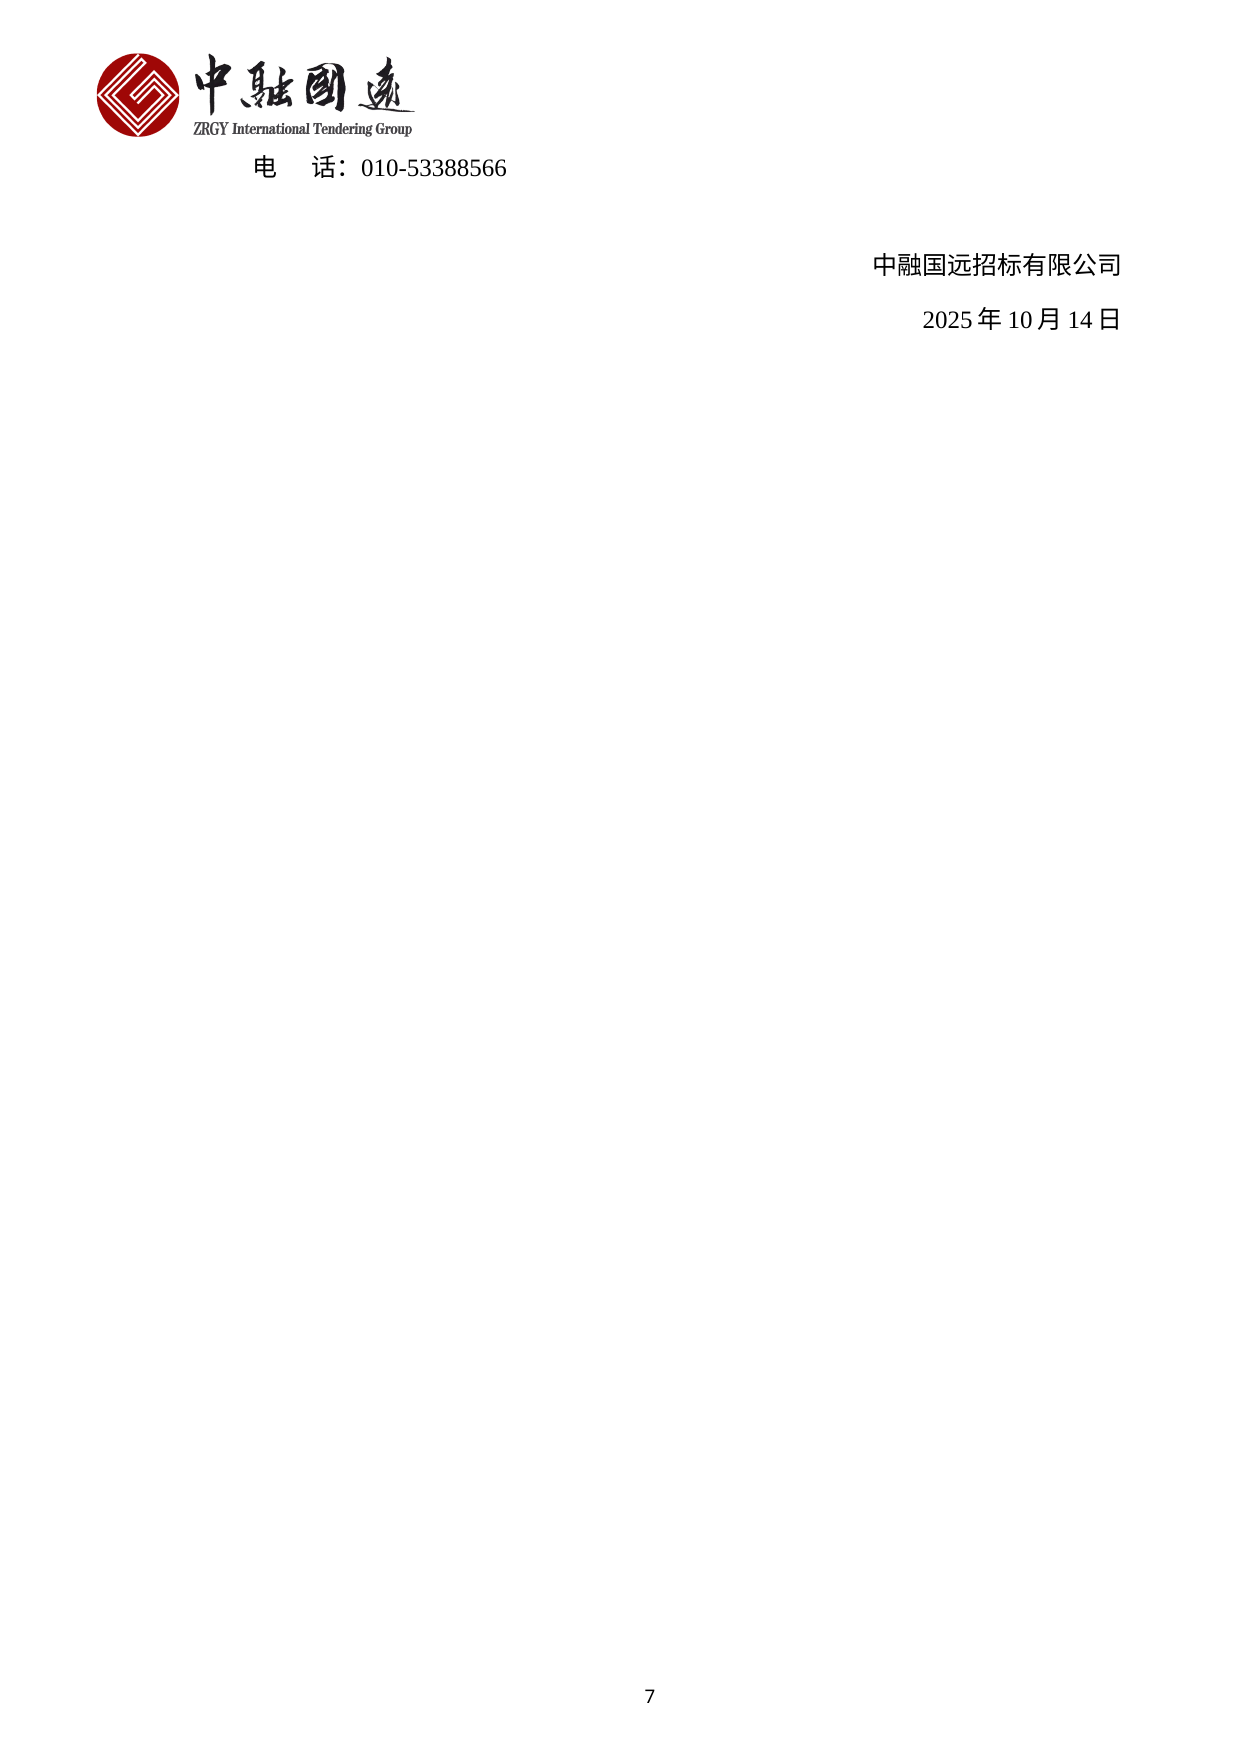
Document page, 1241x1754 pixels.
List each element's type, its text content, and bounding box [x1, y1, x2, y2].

picture [93, 48, 420, 142]
text 中融国远招标有限公司 [177, 245, 1122, 281]
text 电 话：010-53388566 [177, 148, 1122, 184]
text 2025年10月14日 [177, 299, 1122, 336]
